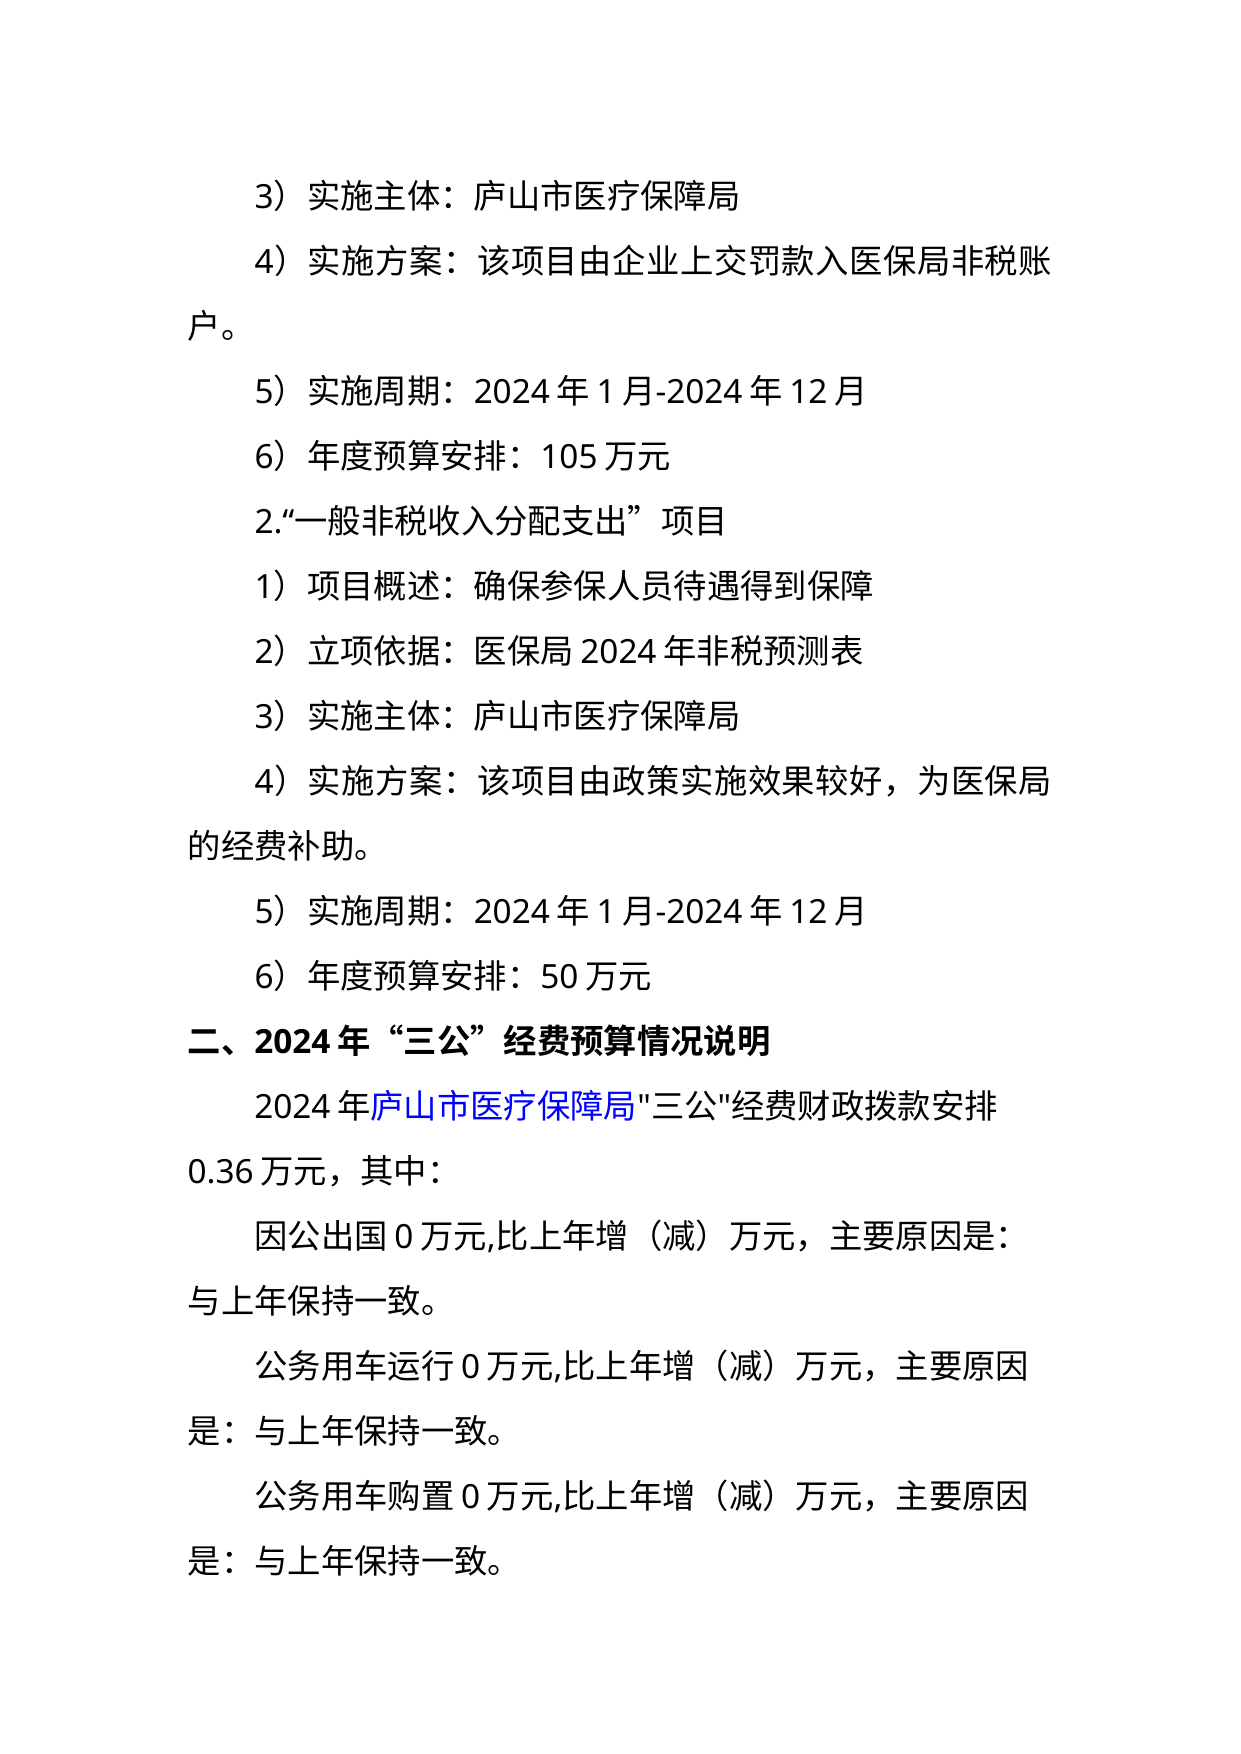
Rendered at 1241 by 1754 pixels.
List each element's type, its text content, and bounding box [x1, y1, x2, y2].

text 公务用车运行0万元,比上年增（减）万元，主要原因是：与上年保持一致。 [187, 1332, 1053, 1462]
text 2024年庐山市医疗保障局"三公"经费财政拨款安排0.36万元，其中： [187, 1072, 1053, 1202]
text 6）年度预算安排：50万元 [187, 942, 1053, 1007]
text 5）实施周期：2024年1月-2024年12月 [187, 357, 1053, 422]
text 二、2024年“三公”经费预算情况说明 [187, 1007, 1053, 1072]
text 3）实施主体：庐山市医疗保障局 [187, 162, 1053, 227]
text 4）实施方案：该项目由政策实施效果较好，为医保局的经费补助。 [187, 747, 1053, 877]
text 6）年度预算安排：105万元 [187, 422, 1053, 487]
text 4）实施方案：该项目由企业上交罚款入医保局非税账户。 [187, 227, 1053, 357]
text 因公出国0万元,比上年增（减）万元，主要原因是：与上年保持一致。 [187, 1202, 1053, 1332]
text 3）实施主体：庐山市医疗保障局 [187, 682, 1053, 747]
text 公务用车购置0万元,比上年增（减）万元，主要原因是：与上年保持一致。 [187, 1462, 1053, 1592]
text 2.“一般非税收入分配支出”项目 [187, 487, 1053, 552]
text 2）立项依据：医保局2024年非税预测表 [187, 617, 1053, 682]
text 1）项目概述：确保参保人员待遇得到保障 [187, 552, 1053, 617]
text 5）实施周期：2024年1月-2024年12月 [187, 877, 1053, 942]
